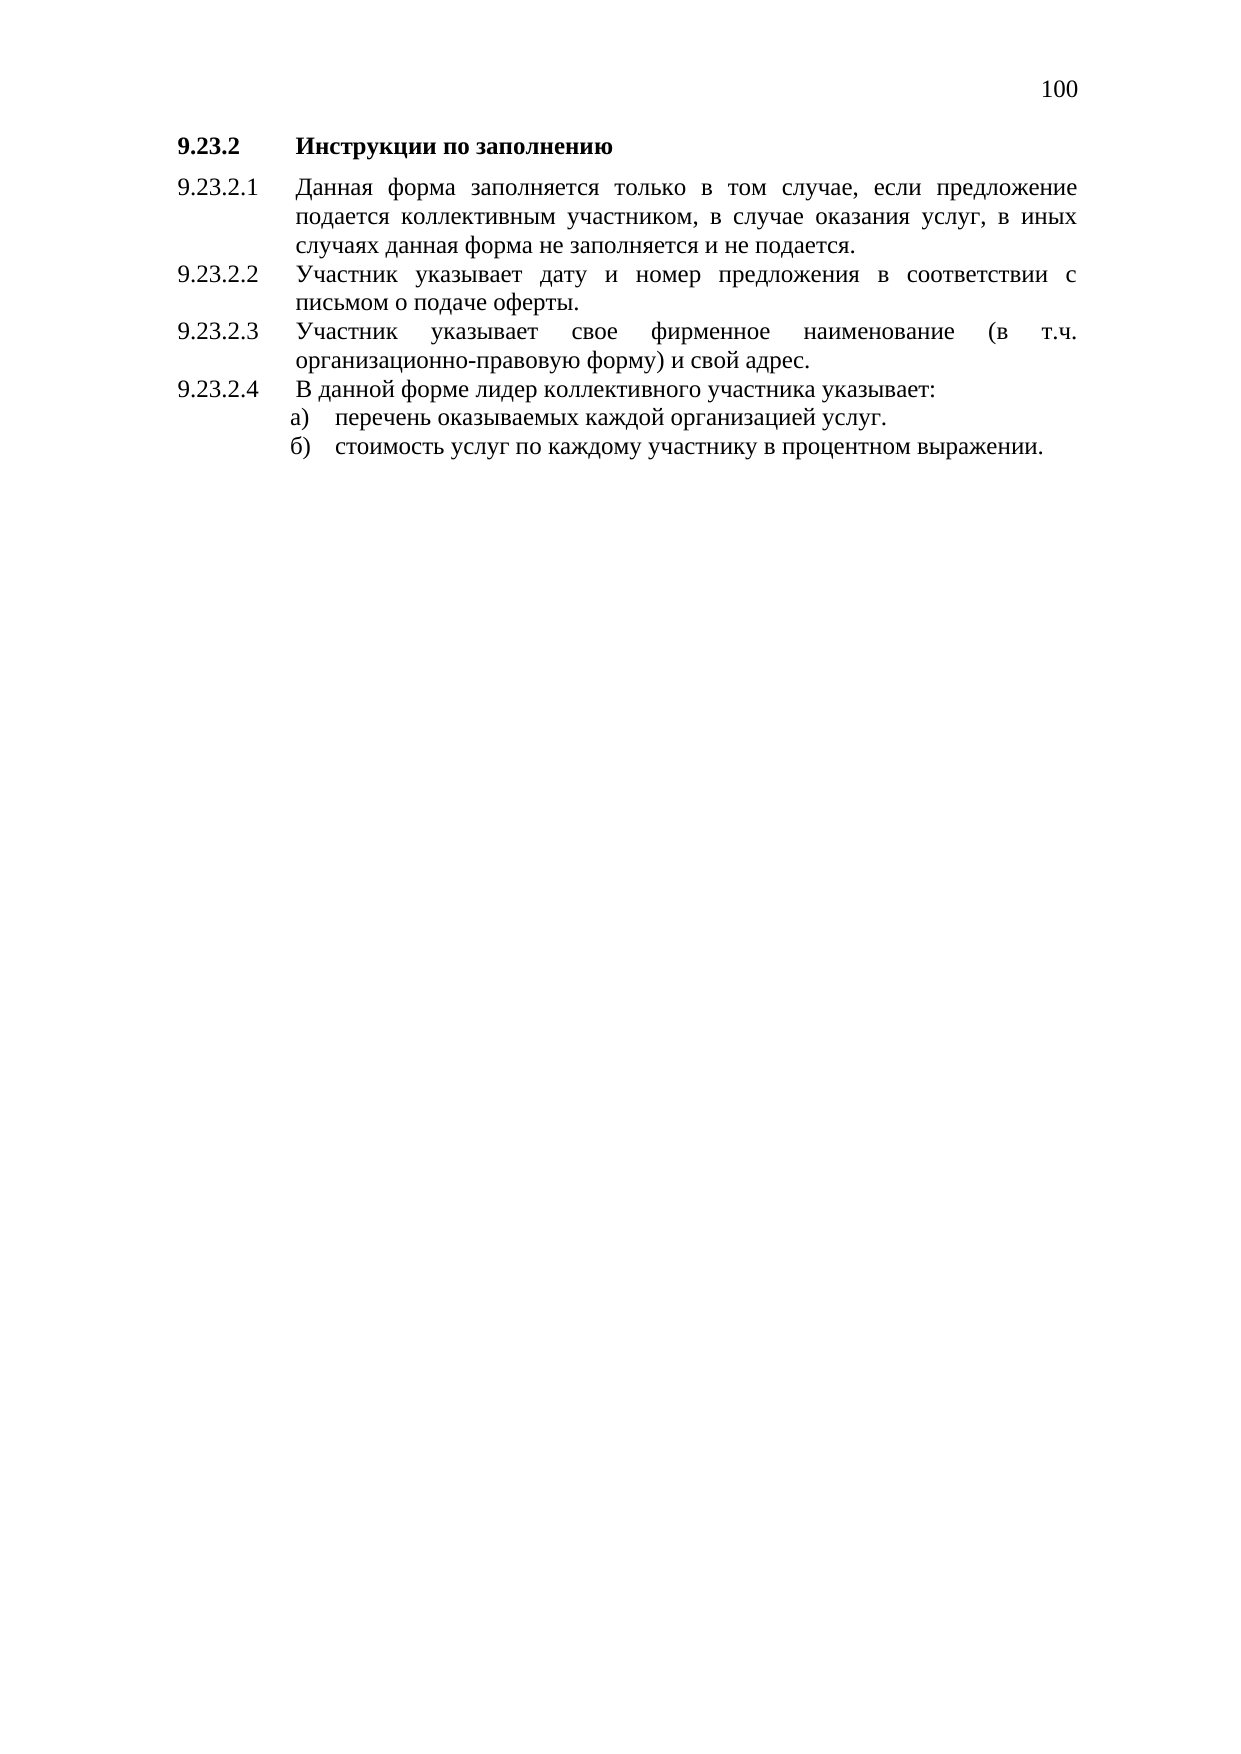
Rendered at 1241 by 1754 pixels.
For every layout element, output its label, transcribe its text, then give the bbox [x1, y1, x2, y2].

list Участник указывает свое фирменное наименование (в т.ч. организационно-правовую форму) и свой адрес. [177, 316, 1078, 374]
list Инструкции по заполнению [177, 131, 1078, 160]
list В данной форме лидер коллективного участника указывает: [177, 374, 1078, 402]
list стоимость услуг по каждому участнику в процентном выражении. [290, 431, 1078, 460]
list Данная форма заполняется только в том случае, если предложение подается коллективным участником, в случае оказания услуг, в иных случаях данная форма не заполняется и не подается. [177, 172, 1078, 259]
list перечень оказываемых каждой организацией услуг. [290, 402, 1078, 431]
list Участник указывает дату и номер предложения в соответствии с письмом о подаче оферты. [177, 259, 1078, 316]
